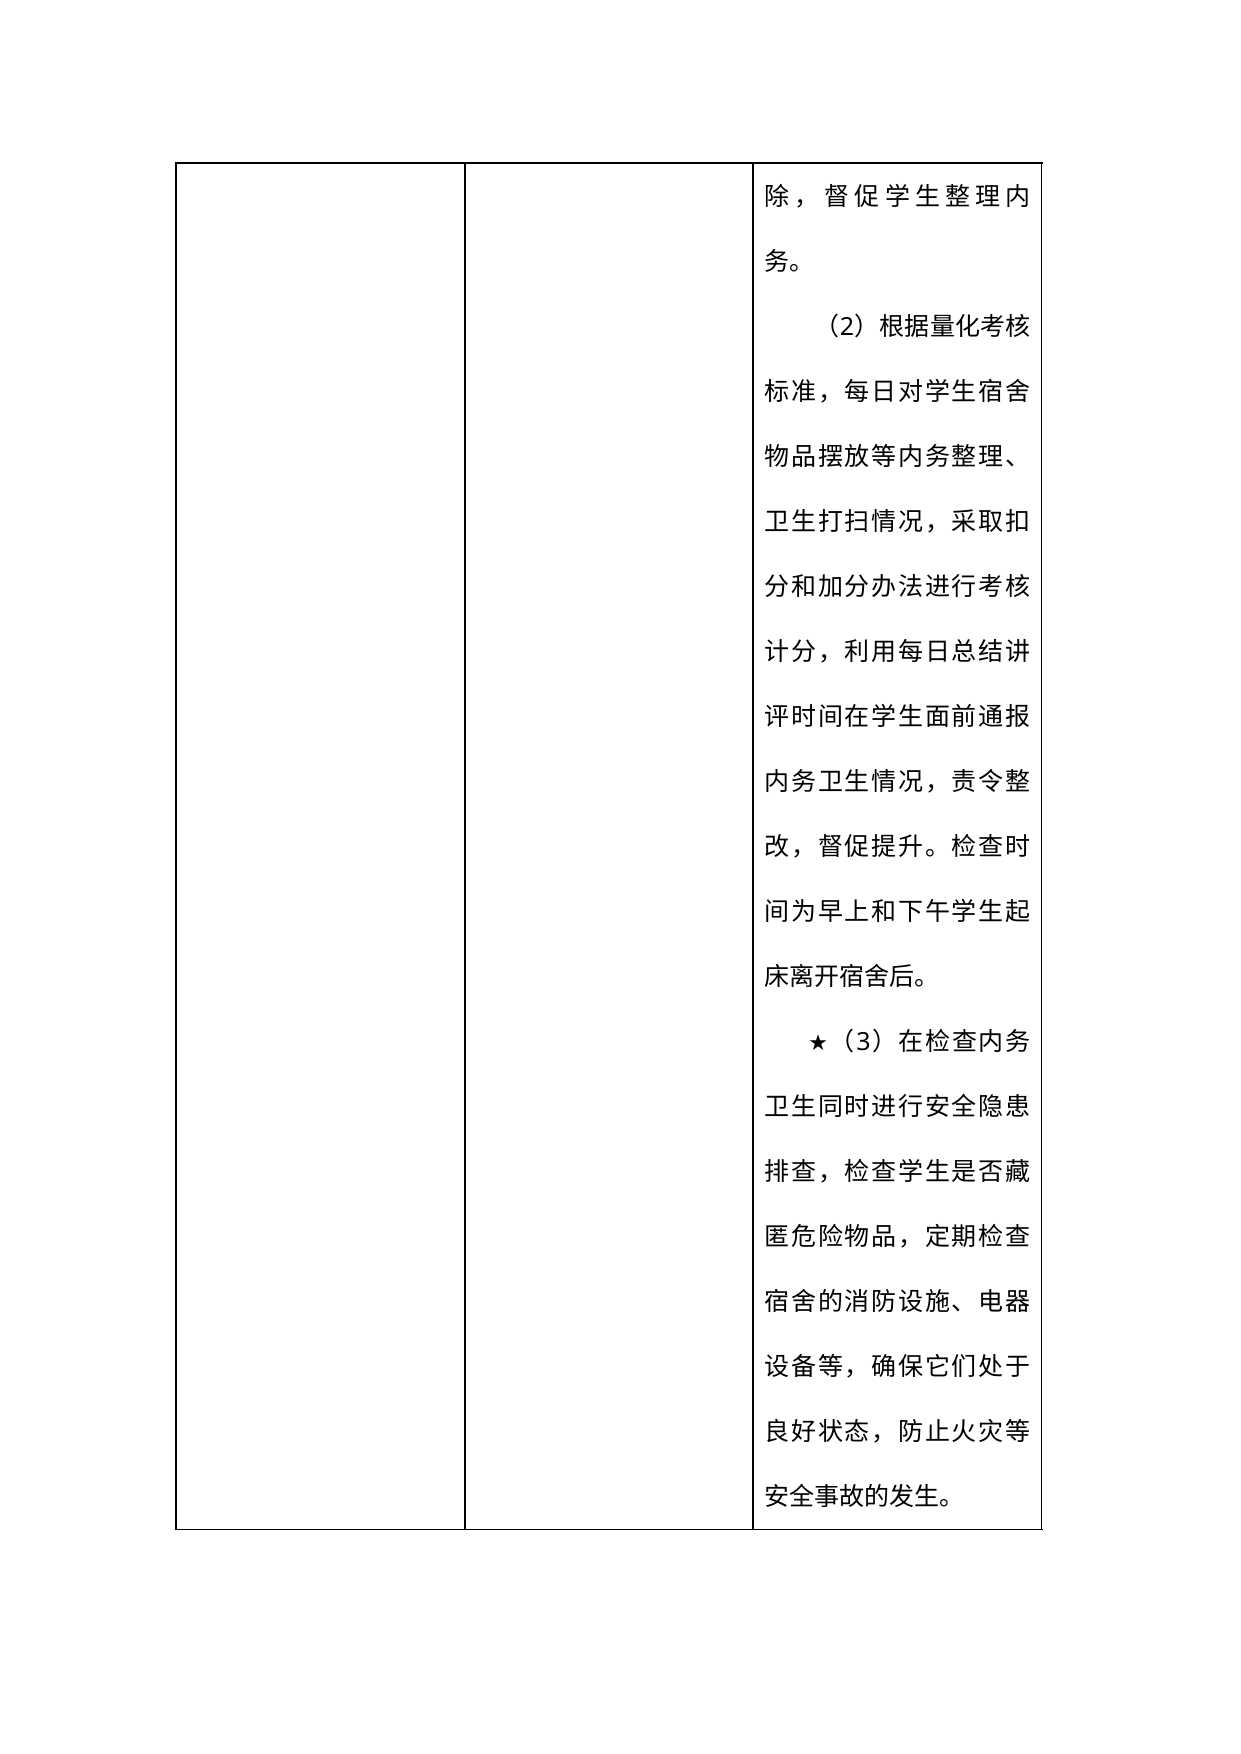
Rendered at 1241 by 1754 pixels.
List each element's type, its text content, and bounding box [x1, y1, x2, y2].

table_cell 1 [177, 164, 464, 1528]
table_cell ★ [466, 164, 752, 1528]
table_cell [754, 164, 1041, 1528]
